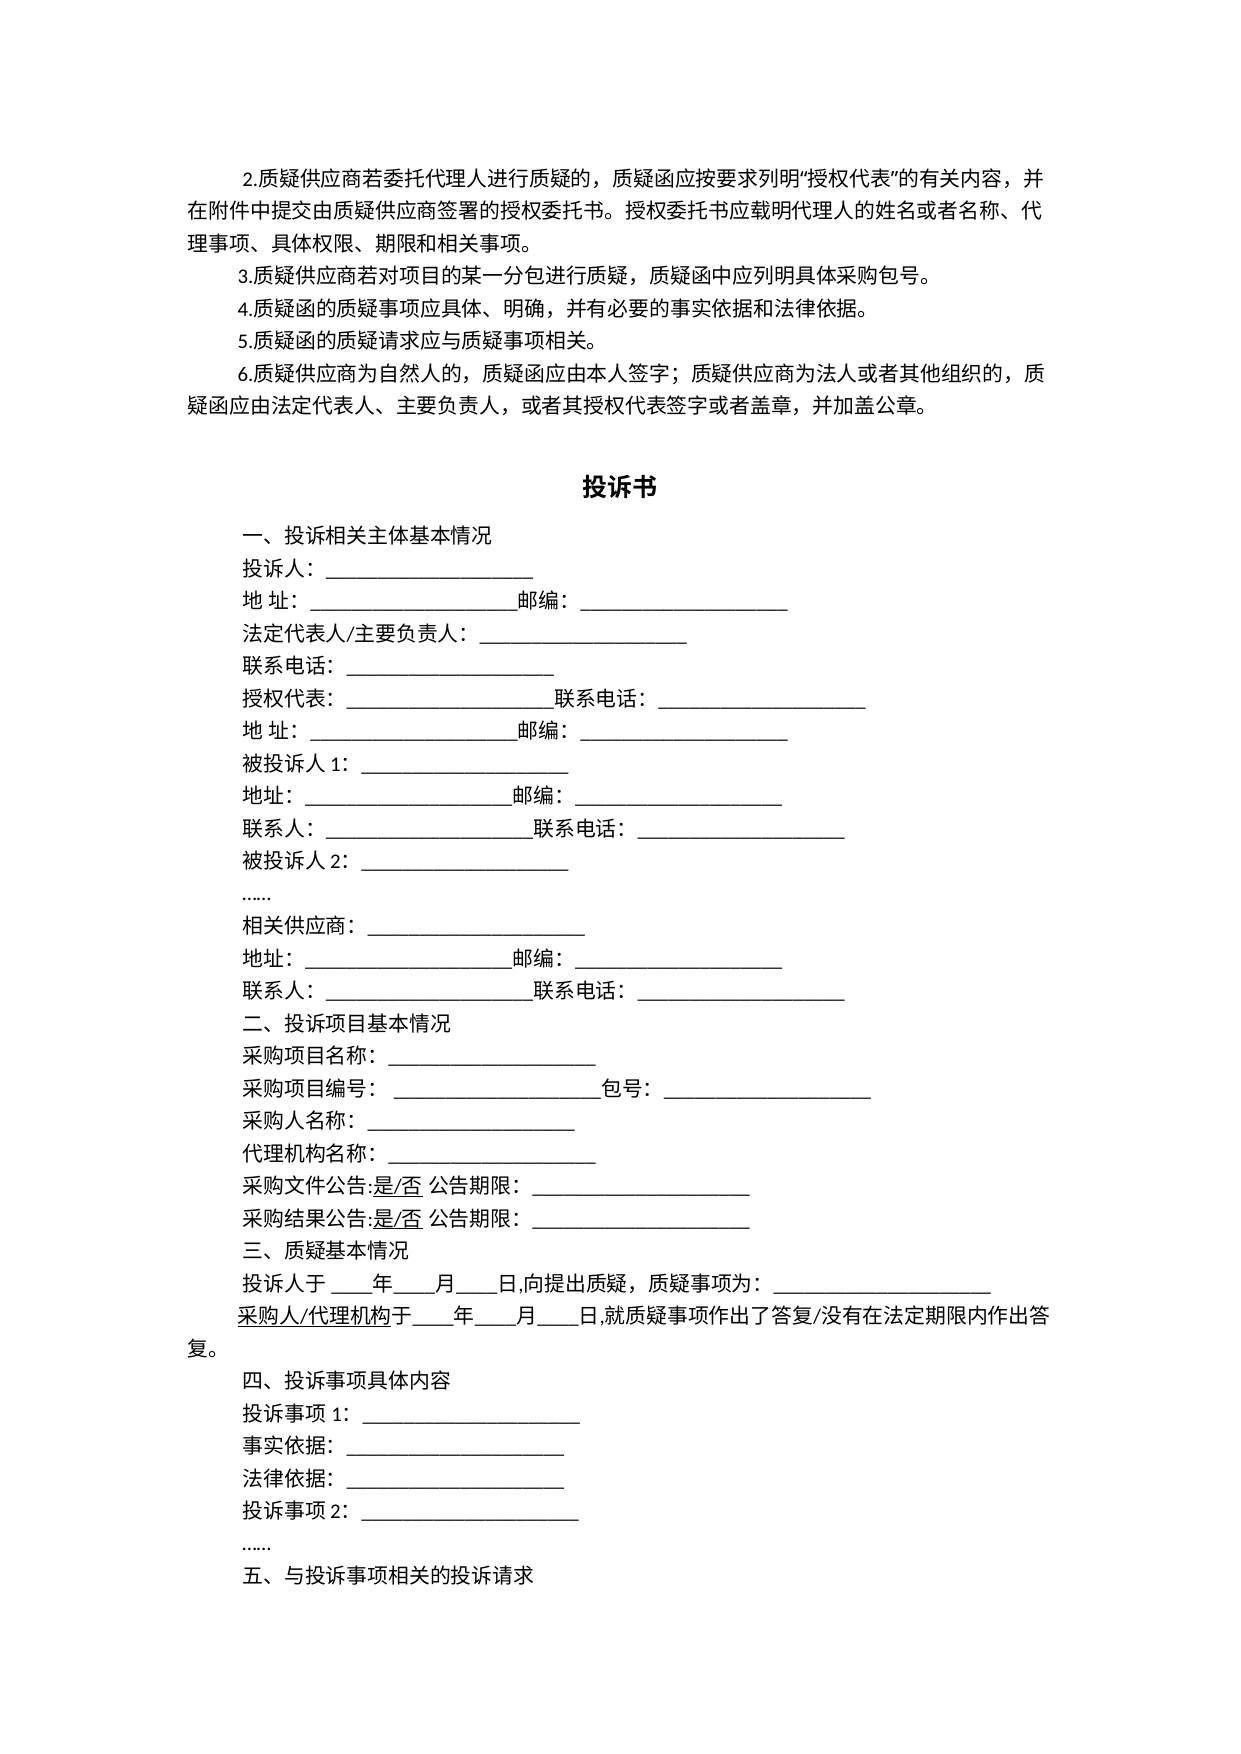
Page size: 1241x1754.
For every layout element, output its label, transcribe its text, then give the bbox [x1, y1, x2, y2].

text 联系电话：____________________ [187, 649, 1053, 682]
text 投诉人于 ____年____月____日,向提出质疑，质疑事项为：_____________________ [187, 1267, 1053, 1299]
text 投诉人：____________________ [187, 552, 1053, 584]
text 采购人名称：____________________ [187, 1104, 1053, 1137]
text 采购项目编号： ____________________包号：____________________ [187, 1072, 1053, 1104]
text 五、与投诉事项相关的投诉请求 [187, 1559, 1053, 1592]
text …… [187, 1527, 1053, 1559]
text 4.质疑函的质疑事项应具体、明确，并有必要的事实依据和法律依据。 [187, 292, 1053, 324]
text …… [187, 877, 1053, 909]
text 采购文件公告:是/否 公告期限：_____________________ [187, 1169, 1053, 1202]
text 法律依据：_____________________ [187, 1462, 1053, 1494]
text 地 址：____________________邮编：____________________ [187, 584, 1053, 617]
text 一、投诉相关主体基本情况 [187, 519, 1053, 552]
text 被投诉人1：____________________ [187, 747, 1053, 779]
text 四、投诉事项具体内容 [187, 1364, 1053, 1397]
text 6.质疑供应商为自然人的，质疑函应由本人签字；质疑供应商为法人或者其他组织的，质疑函应由法定代表人、主要负责人，或者其授权代表签字或者盖章，并加盖公章。 [187, 357, 1053, 422]
text 投诉事项 1：_____________________ [187, 1397, 1053, 1429]
text 投诉书 [187, 454, 1053, 519]
text 事实依据：_____________________ [187, 1429, 1053, 1462]
text 被投诉人2：____________________ [187, 844, 1053, 877]
text 3.质疑供应商若对项目的某一分包进行质疑，质疑函中应列明具体采购包号。 [187, 259, 1053, 292]
text 采购项目名称：____________________ [187, 1039, 1053, 1072]
text 代理机构名称：____________________ [187, 1137, 1053, 1169]
text 投诉事项2：_____________________ [187, 1494, 1053, 1527]
text 法定代表人/主要负责人：____________________ [187, 617, 1053, 649]
text 地 址：____________________邮编：____________________ [187, 714, 1053, 747]
text 地址：____________________邮编：____________________ [187, 942, 1053, 974]
text 三、质疑基本情况 [187, 1234, 1053, 1267]
text 地址：____________________邮编：____________________ [187, 779, 1053, 812]
text 5.质疑函的质疑请求应与质疑事项相关。 [187, 324, 1053, 357]
text 2.质疑供应商若委托代理人进行质疑的，质疑函应按要求列明“授权代表”的有关内容，并在附件中提交由质疑供应商签署的授权委托书。授权委托书应载明代理人的姓名或者名称、代理事项、具体权限、期限和相关事项。 [187, 162, 1053, 259]
text 授权代表：____________________联系电话：____________________ [187, 682, 1053, 714]
text 二、投诉项目基本情况 [187, 1007, 1053, 1039]
text 联系人：____________________联系电话：____________________ [187, 974, 1053, 1007]
text 采购人/代理机构于____年____月____日,就质疑事项作出了答复/没有在法定期限内作出答复。 [187, 1299, 1053, 1364]
text 联系人：____________________联系电话：____________________ [187, 812, 1053, 844]
text 采购结果公告:是/否 公告期限：_____________________ [187, 1202, 1053, 1234]
text 相关供应商：_____________________ [187, 909, 1053, 942]
